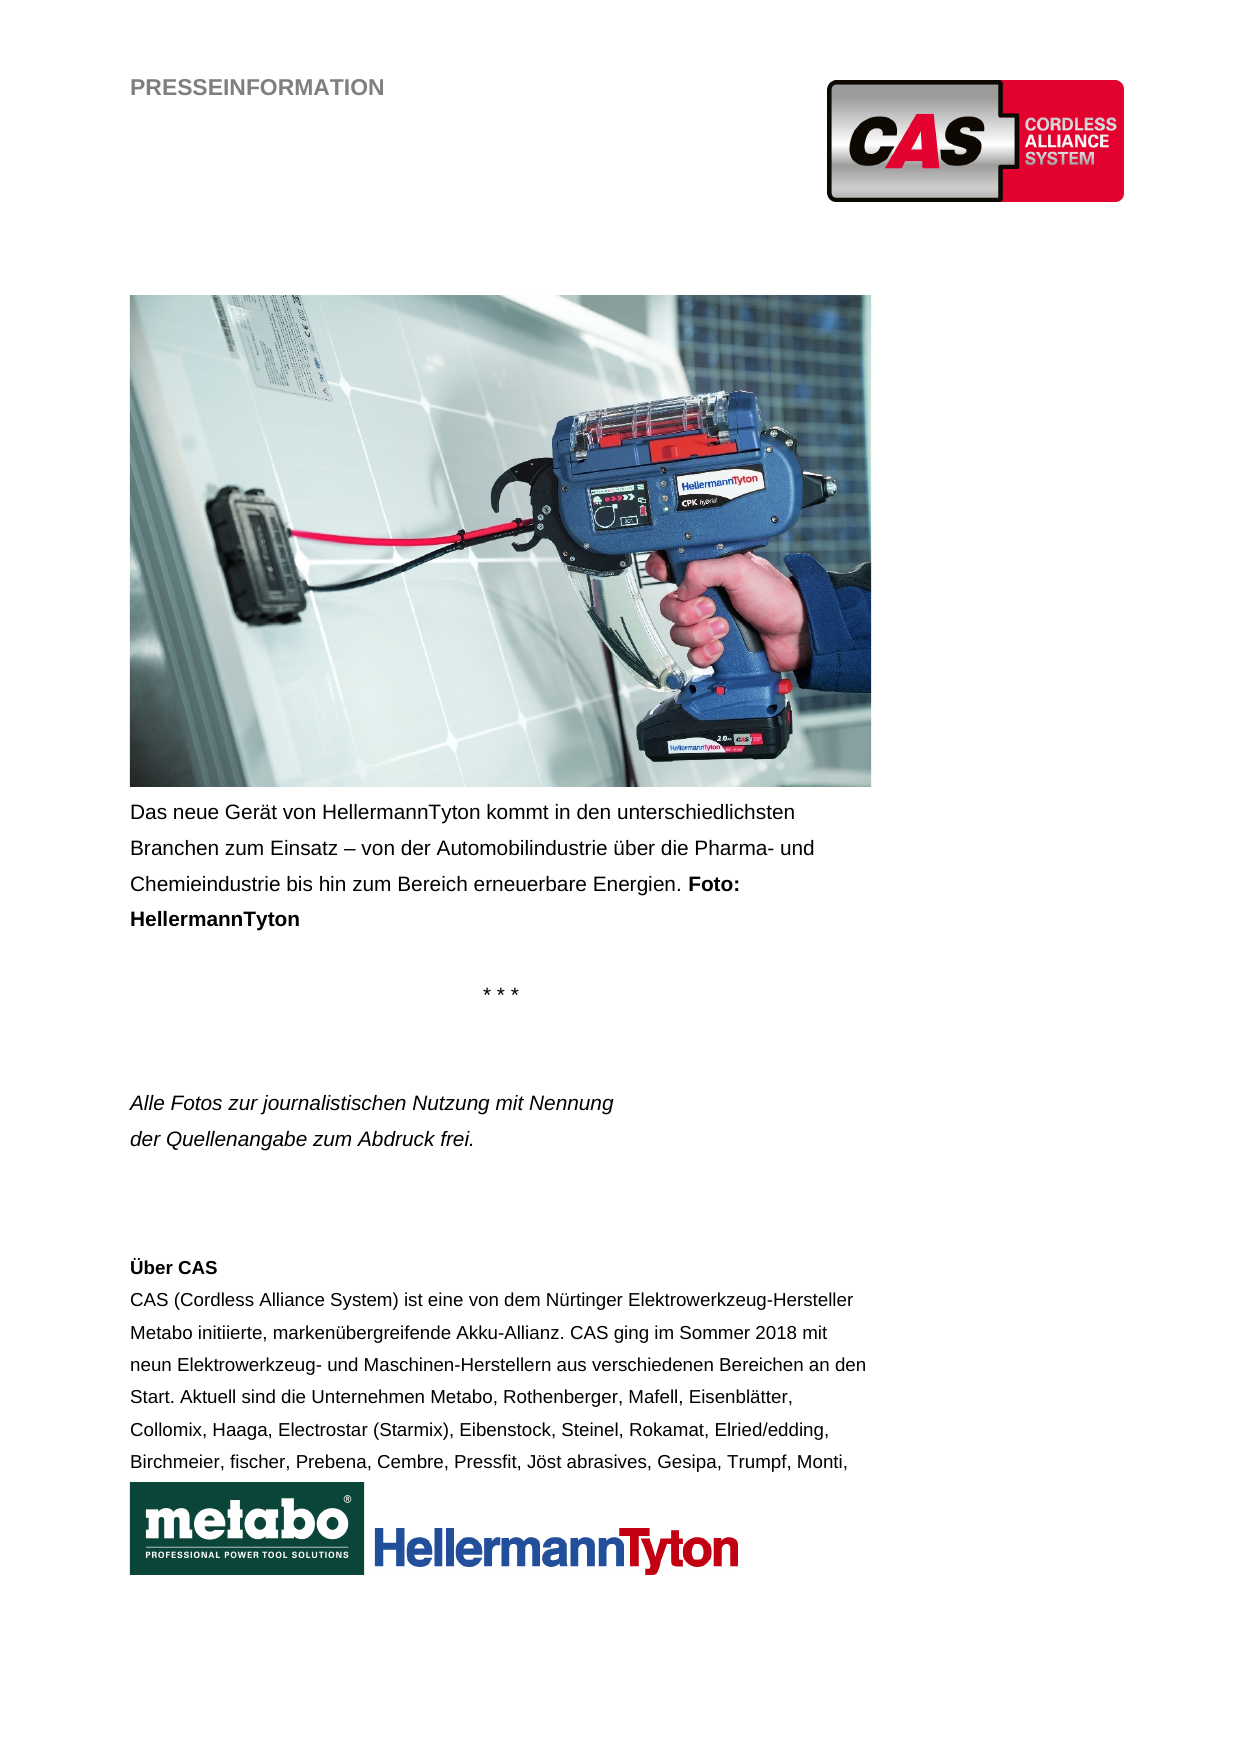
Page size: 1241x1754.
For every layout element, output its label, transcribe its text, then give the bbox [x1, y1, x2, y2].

picture [374, 1528, 738, 1575]
picture [129, 295, 872, 787]
text Alle Fotos zur journalistischen Nutzung mit Nennung der Quellenangabe zum Abdruck frei. [130, 1090, 872, 1150]
picture [827, 80, 1124, 202]
text * * * [130, 983, 872, 1007]
text Über CAS [130, 1257, 872, 1278]
text Das neue Gerät von HellermannTyton kommt in den unterschiedlichsten Branchen zum Einsatz – von der Automobilindustrie über die Pharma- und Chemieindustrie bis hin zum Bereich erneuerbare Energien. Foto: HellermannTyton [130, 799, 872, 931]
picture [129, 1482, 365, 1575]
